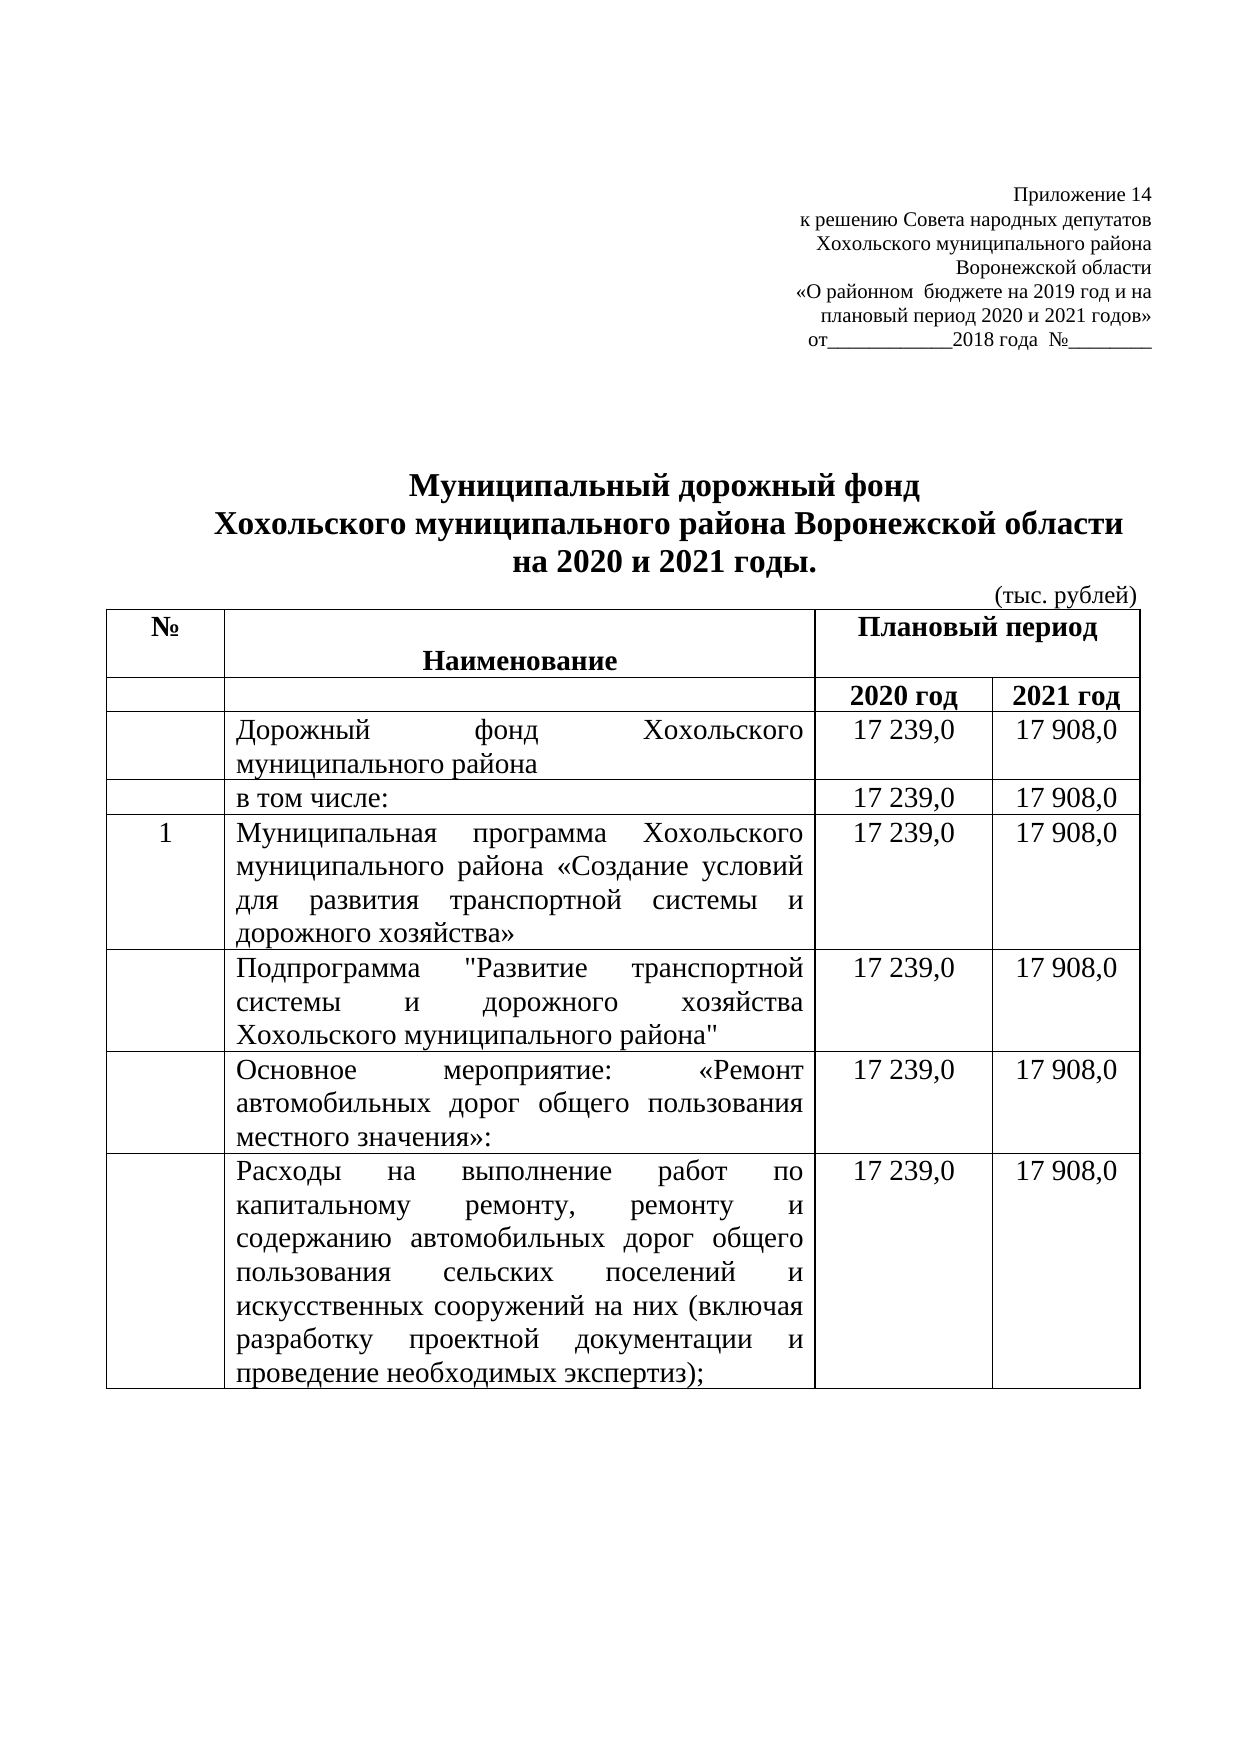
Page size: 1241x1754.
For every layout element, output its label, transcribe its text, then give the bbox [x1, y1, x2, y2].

text плановый период 2020 и 2021 годов» [177, 303, 1152, 327]
table_cell 17 239,0 [816, 950, 992, 1051]
text (тыс. рублей) [177, 580, 1137, 608]
table_cell 17 239,0 [816, 780, 992, 814]
table_cell 2021 год [993, 678, 1139, 711]
table_cell Подпрограмма "Развитие транспортной системы и дорожного хозяйства Хохольского муниципального района" [225, 950, 814, 1051]
table_cell 17 908,0 [993, 780, 1139, 814]
table_cell Муниципальная программа Хохольского муниципального района «Создание условий для развития транспортной системы и дорожного хозяйства» [225, 815, 814, 949]
table_cell 17 908,0 [993, 712, 1139, 779]
table_cell Дорожный фонд Хохольского муниципального района [225, 712, 814, 779]
table_cell 17 239,0 [816, 815, 992, 949]
table_cell [107, 780, 224, 814]
table_cell [107, 950, 224, 1051]
table_cell 17 908,0 [993, 950, 1139, 1051]
table_cell Основное мероприятие: «Ремонт автомобильных дорог общего пользования местного значения»: [225, 1052, 814, 1152]
table_cell 17 239,0 [816, 712, 992, 779]
table_header Наименование [225, 610, 814, 677]
table_cell Расходы на выполнение работ по капитальному ремонту, ремонту и содержанию автомобильных дорог общего пользования сельских поселений и искусственных сооружений на них (включая разработку проектной документации и проведение необходимых экспертиз); [225, 1154, 814, 1388]
table_cell [225, 678, 814, 711]
text Муниципальный дорожный фонд [177, 465, 1152, 503]
table_cell 17 908,0 [993, 1154, 1139, 1388]
text от____________2018 года №________ [177, 327, 1152, 351]
text Хохольского муниципального района [177, 231, 1152, 254]
text Приложение 14 к решению Совета народных депутатов [177, 182, 1152, 231]
text на 2020 и 2021 годы. [177, 541, 1152, 580]
table_header Плановый период [816, 610, 1139, 677]
text Хохольского муниципального района Воронежской области [177, 503, 1152, 541]
table_cell 17 239,0 [816, 1052, 992, 1152]
table_cell [107, 1154, 224, 1388]
table_cell [107, 1052, 224, 1152]
table_header № [107, 610, 224, 677]
table_cell 17 908,0 [993, 815, 1139, 949]
text «О районном бюджете на 2019 год и на [177, 279, 1152, 303]
table_cell в том числе: [225, 780, 814, 814]
table_cell [107, 712, 224, 779]
table_cell [107, 678, 224, 711]
table_cell 1 [107, 815, 224, 949]
table_cell 17 908,0 [993, 1052, 1139, 1152]
table_cell 2020 год [816, 678, 992, 711]
text Воронежской области [177, 254, 1152, 279]
table_cell 17 239,0 [816, 1154, 992, 1388]
